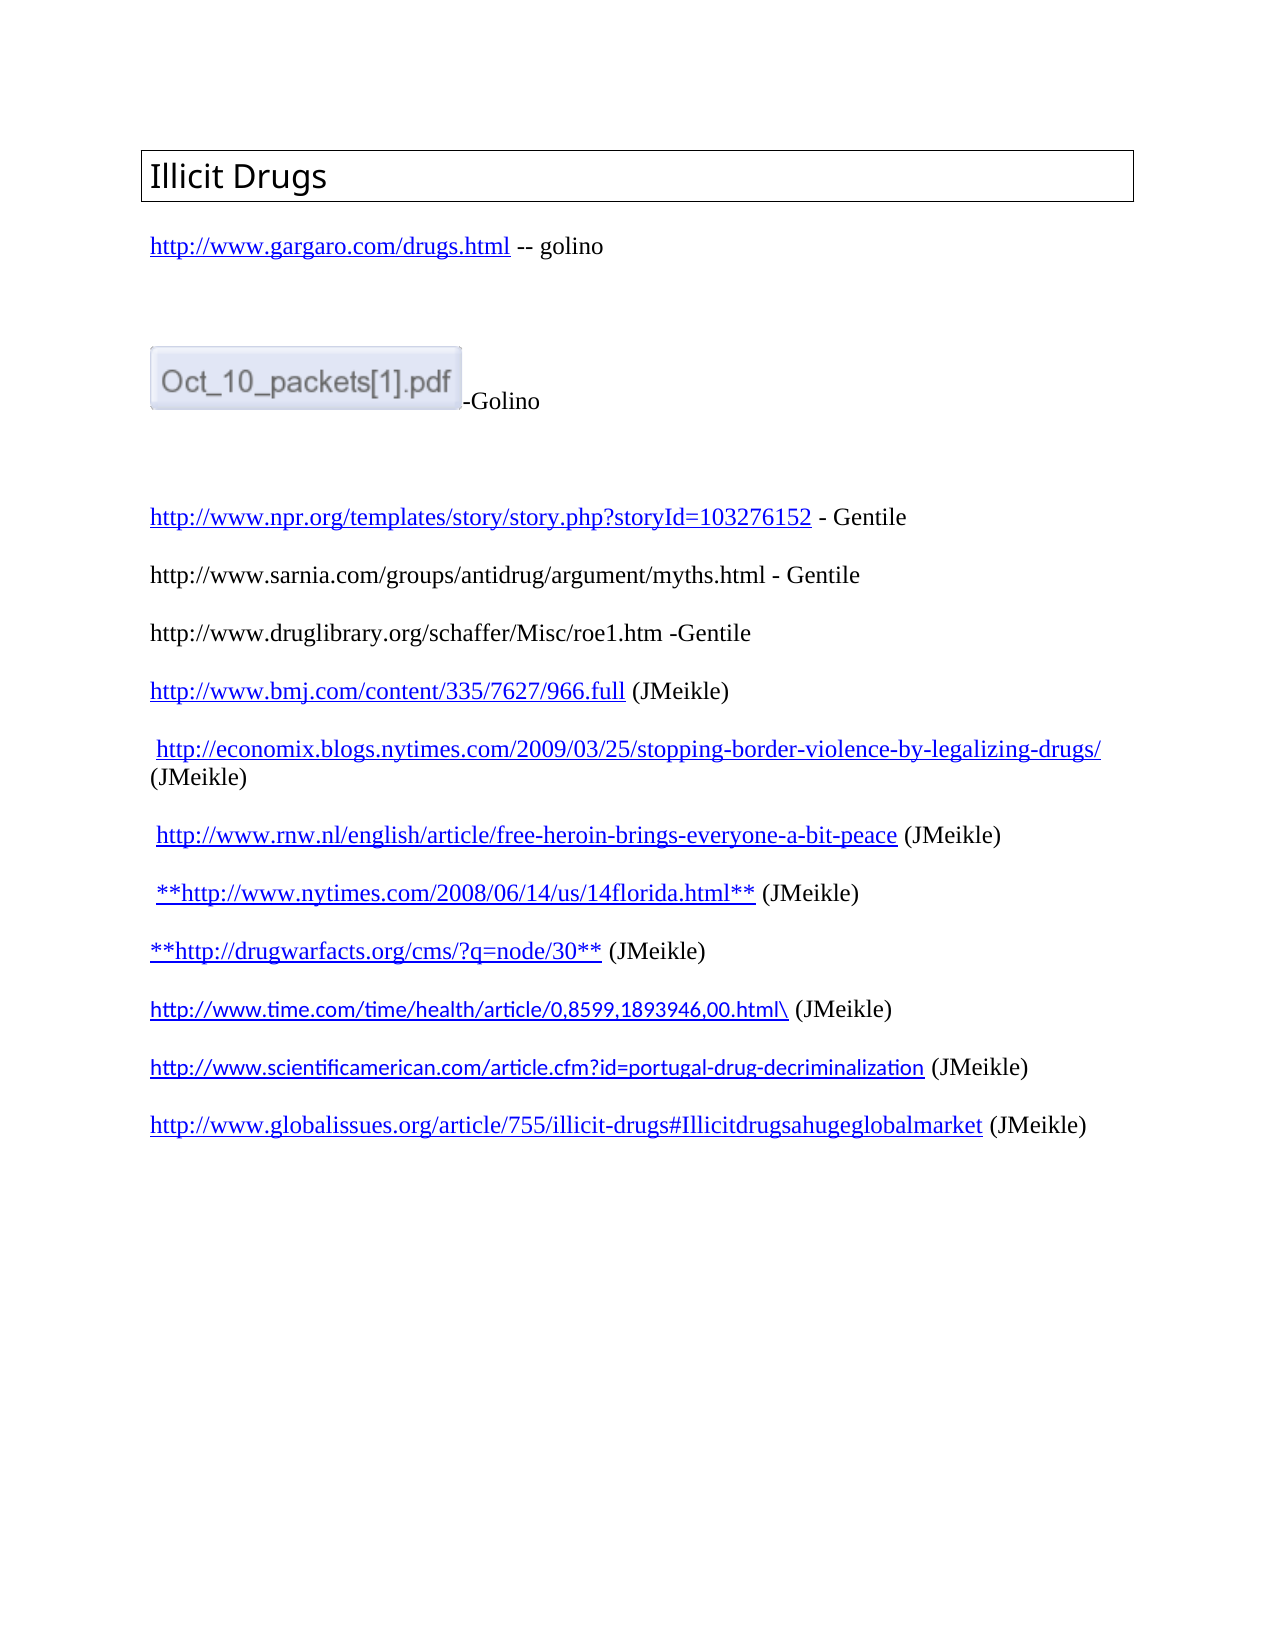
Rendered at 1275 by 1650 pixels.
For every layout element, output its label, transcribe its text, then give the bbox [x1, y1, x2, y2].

text ﻿**http://drugwarfacts.org/cms/?q=node/30** (JMeikle) [150, 936, 1125, 965]
text http://economix.blogs.nytimes.com/2009/03/25/stopping-border-violence-by-legalizing-drugs/ (JMeikle) [150, 734, 1125, 791]
picture [150, 346, 463, 410]
text http://www.npr.org/templates/story/story.php?storyId=103276152 - Gentile [150, 502, 1125, 531]
text http://www.time.com/time/health/article/0,8599,1893946,00.html\ (JMeikle) [150, 994, 1125, 1023]
text http://www.rnw.nl/english/article/free-heroin-brings-everyone-a-bit-peace (JMeikle) [150, 820, 1125, 849]
text Illicit Drugs [142, 151, 1133, 201]
text http://www.scientificamerican.com/article.cfm?id=portugal-drug-decriminalization (JMeikle) [150, 1052, 1125, 1081]
text http://www.gargaro.com/drugs.html -- golino [150, 231, 1125, 259]
text http://www.bmj.com/content/335/7627/966.full (JMeikle) [150, 676, 1125, 704]
text http://www.sarnia.com/groups/antidrug/argument/myths.html - Gentile [150, 560, 1125, 589]
text http://www.druglibrary.org/schaffer/Misc/roe1.htm -Gentile [150, 618, 1125, 647]
text **http://www.nytimes.com/2008/06/14/us/14florida.html** (JMeikle) [150, 878, 1125, 907]
text http://www.globalissues.org/article/755/illicit-drugs#Illicitdrugsahugeglobalmarket (JMeikle) [150, 1111, 1125, 1139]
